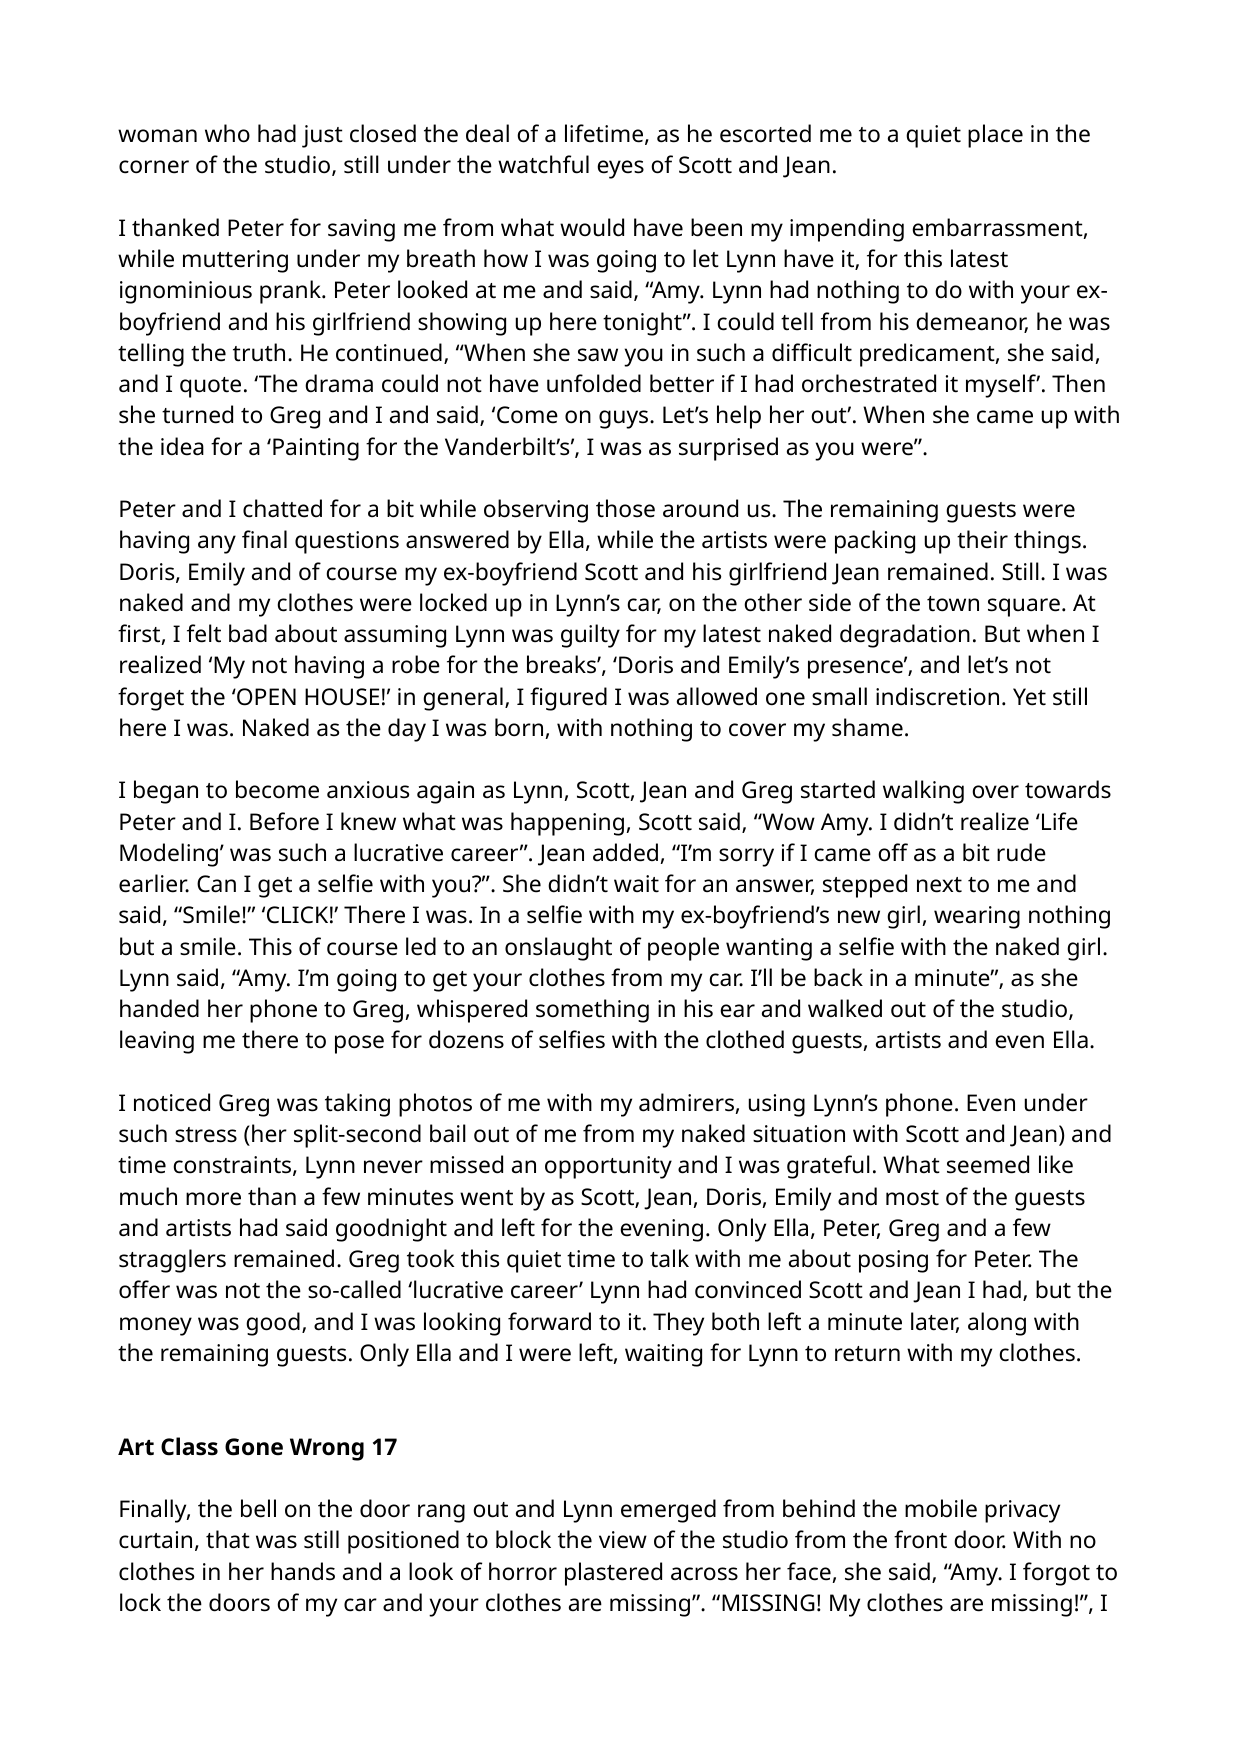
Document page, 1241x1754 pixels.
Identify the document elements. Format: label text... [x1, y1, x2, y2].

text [118, 1462, 1122, 1618]
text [118, 118, 1122, 1368]
text Art Class Gone Wrong 17 [118, 1431, 1122, 1462]
